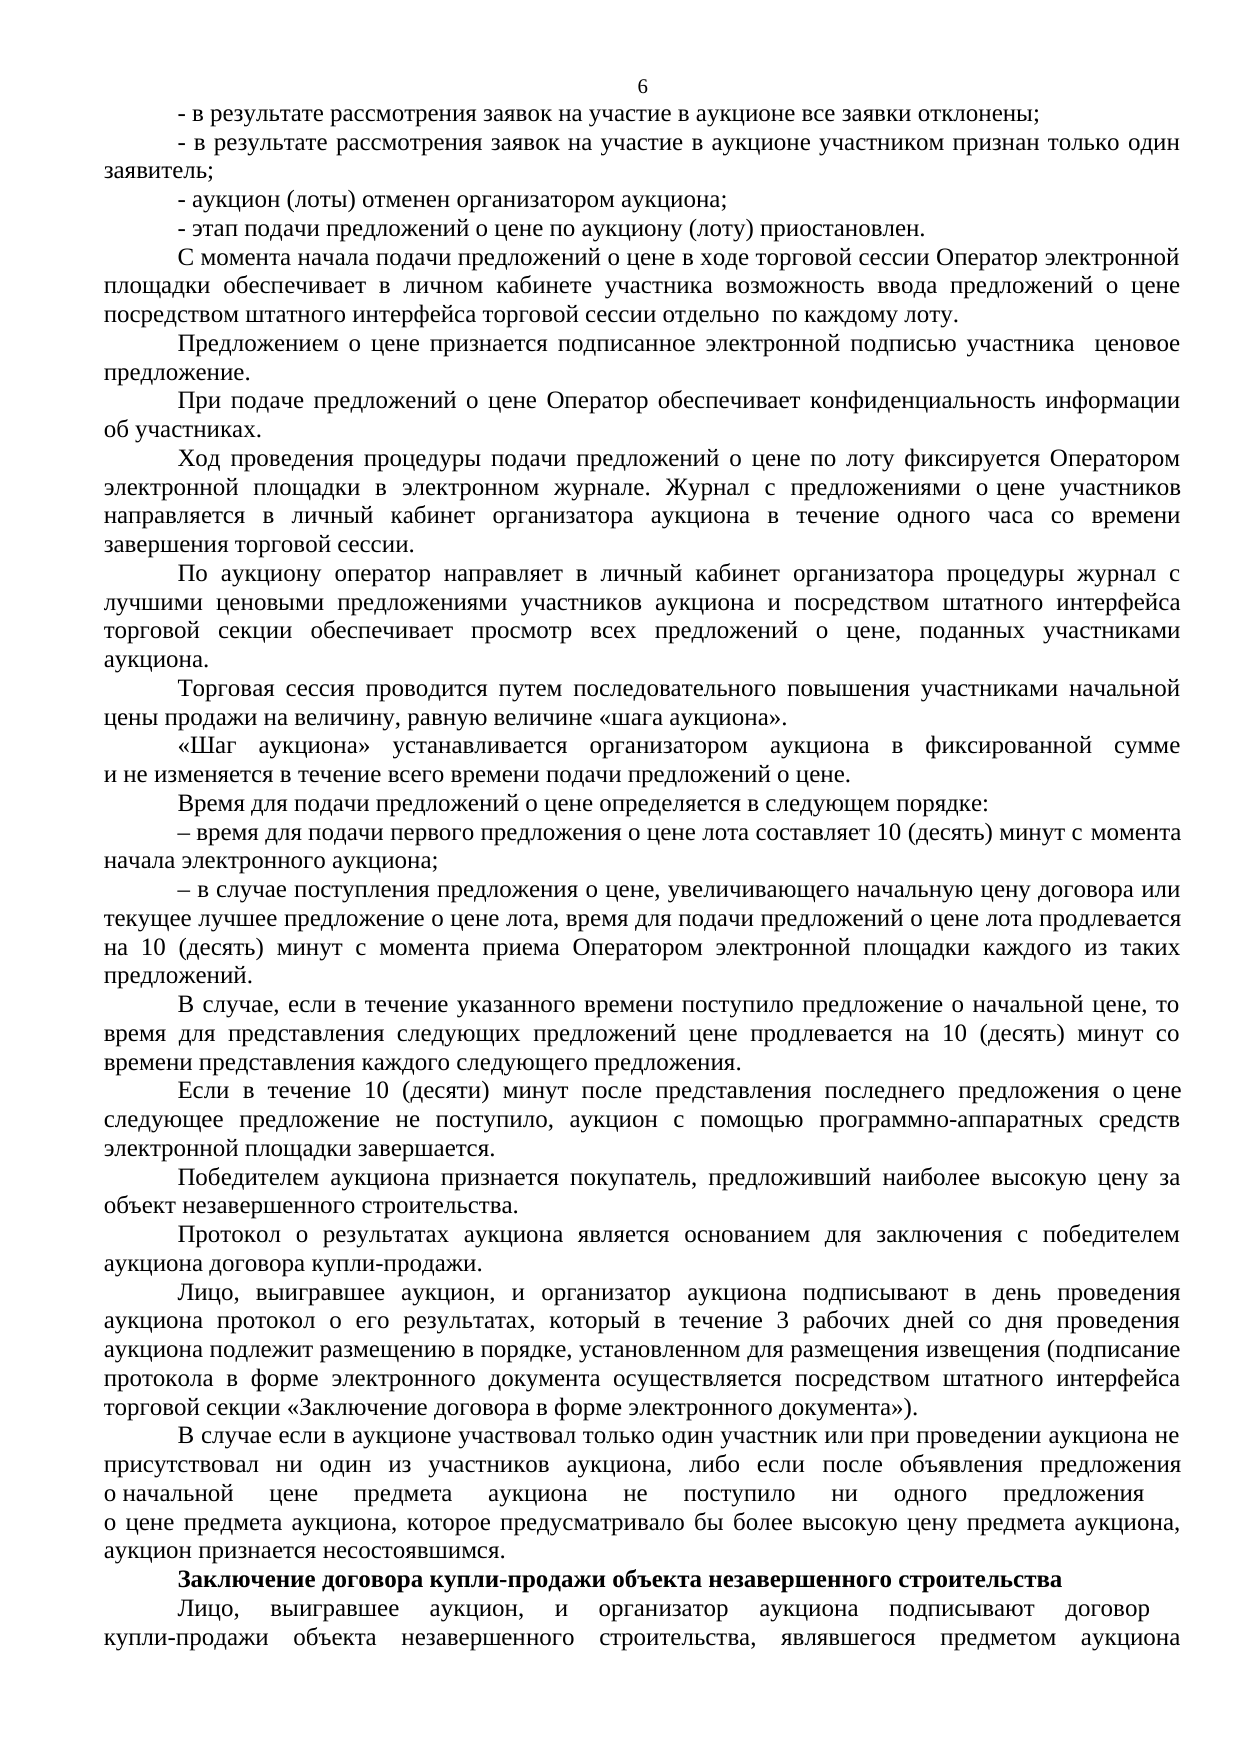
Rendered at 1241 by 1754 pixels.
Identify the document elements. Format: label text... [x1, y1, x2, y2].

text Ход проведения процедуры подачи предложений о цене по лоту фиксируется Оператором электронной площадки в электронном журнале. Журнал с предложениями о цене участников направляется в личный кабинет организатора аукциона в течение одного часа со времени завершения торговой сессии. [103, 443, 1181, 558]
text «Шаг аукциона» устанавливается организатором аукциона в фиксированной сумме и не изменяется в течение всего времени подачи предложений о цене. [103, 730, 1181, 788]
text Заключение договора купли-продажи объекта незавершенного строительства [103, 1564, 1181, 1593]
text - этап подачи предложений о цене по аукциону (лоту) приостановлен. [103, 213, 1181, 242]
text По аукциону оператор направляет в личный кабинет организатора процедуры журнал с лучшими ценовыми предложениями участников аукциона и посредством штатного интерфейса торговой секции обеспечивает просмотр всех предложений о цене, поданных участниками аукциона. [103, 558, 1181, 673]
text Предложением о цене признается подписанное электронной подписью участника ценовое предложение. [103, 328, 1181, 385]
text Лицо, выигравшее аукцион, и организатор аукциона подписывают в день проведения аукциона протокол о его результатах, который в течение 3 рабочих дней со дня проведения аукциона подлежит размещению в порядке, установленном для размещения извещения (подписание протокола в форме электронного документа осуществляется посредством штатного интерфейса торговой секции «Заключение договора в форме электронного документа»). [103, 1277, 1181, 1420]
text В случае если в аукционе участвовал только один участник или при проведении аукциона не присутствовал ни один из участников аукциона, либо если после объявления предложения о начальной цене предмета аукциона не поступило ни одного предложения о цене предмета аукциона, которое предусматривало бы более высокую цену предмета аукциона, аукцион признается несостоявшимся. [103, 1420, 1181, 1564]
text – в случае поступления предложения о цене, увеличивающего начальную цену договора или текущее лучшее предложение о цене лота, время для подачи предложений о цене лота продлевается на 10 (десять) минут с момента приема Оператором электронной площадки каждого из таких предложений. [103, 874, 1181, 989]
text Победителем аукциона признается покупатель, предложивший наиболее высокую цену за объект незавершенного строительства. [103, 1162, 1181, 1219]
text Время для подачи предложений о цене определяется в следующем порядке: [103, 788, 1181, 817]
text - в результате рассмотрения заявок на участие в аукционе все заявки отклонены; [103, 98, 1181, 127]
text При подаче предложений о цене Оператор обеспечивает конфиденциальность информации об участниках. [103, 385, 1181, 443]
text В случае, если в течение указанного времени поступило предложение о начальной цене, то время для представления следующих предложений цене продлевается на 10 (десять) минут со времени представления каждого следующего предложения. [103, 989, 1181, 1075]
text Протокол о результатах аукциона является основанием для заключения с победителем аукциона договора купли-продажи. [103, 1219, 1181, 1277]
text - аукцион (лоты) отменен организатором аукциона; [103, 184, 1181, 213]
text – время для подачи первого предложения о цене лота составляет 10 (десять) минут с момента начала электронного аукциона; [103, 817, 1181, 874]
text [103, 1593, 1181, 1650]
text Торговая сессия проводится путем последовательного повышения участниками начальной цены продажи на величину, равную величине «шага аукциона». [103, 673, 1181, 730]
text С момента начала подачи предложений о цене в ходе торговой сессии Оператор электронной площадки обеспечивает в личном кабинете участника возможность ввода предложений о цене посредством штатного интерфейса торговой сессии отдельно по каждому лоту. [103, 242, 1181, 328]
text Если в течение 10 (десяти) минут после представления последнего предложения о цене следующее предложение не поступило, аукцион с помощью программно-аппаратных средств электронной площадки завершается. [103, 1075, 1181, 1162]
text - в результате рассмотрения заявок на участие в аукционе участником признан только один заявитель; [103, 127, 1181, 184]
